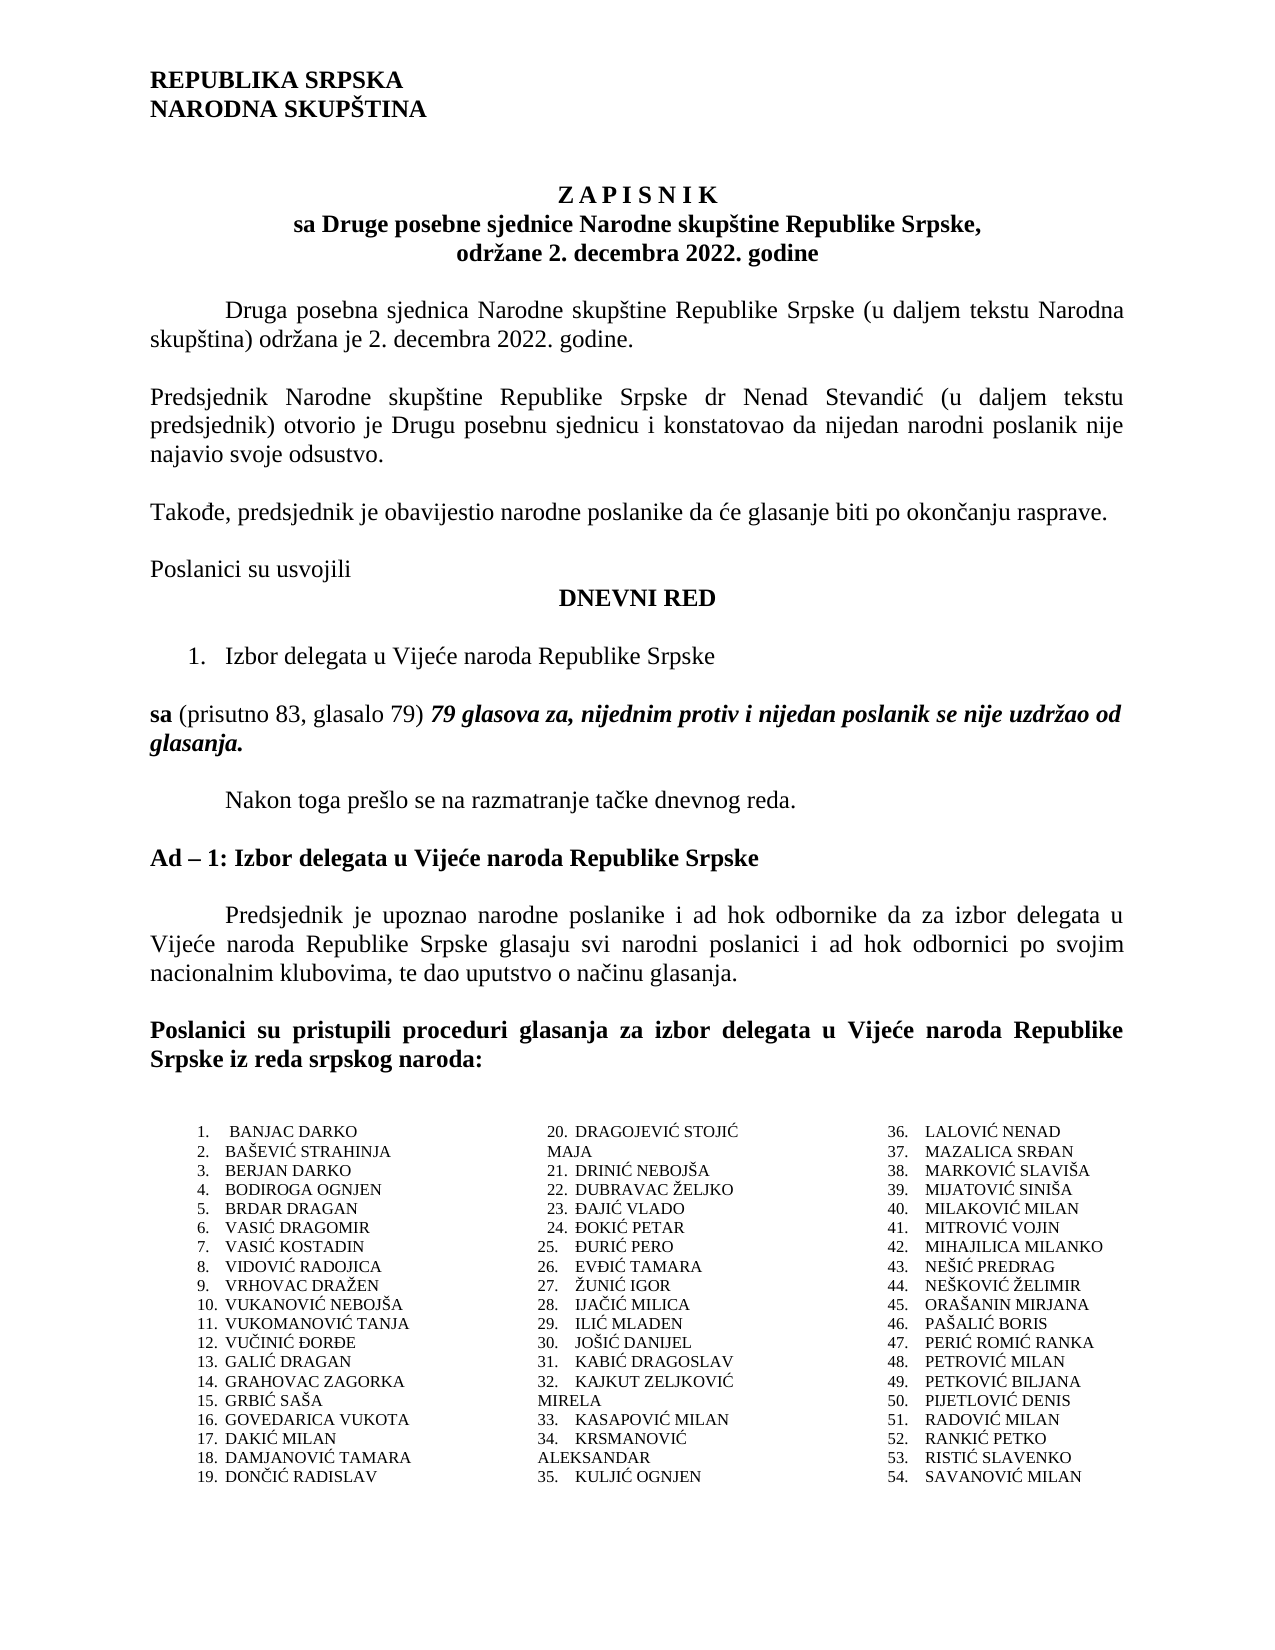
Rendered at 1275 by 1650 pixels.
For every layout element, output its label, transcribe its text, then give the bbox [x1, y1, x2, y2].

text 11. VUKOMANOVIĆ TANJA [197, 1314, 425, 1333]
text Ad – 1: Izbor delegata u Vijeće naroda Republike Srpske [150, 843, 1125, 871]
text 43. NEŠIĆ PREDRAG [887, 1256, 1125, 1276]
list Izbor delegata u Vijeće naroda Republike Srpske [187, 641, 1125, 670]
text 12. VUČINIĆ ĐORĐE [197, 1333, 425, 1352]
text 17. DAKIĆ MILAN [197, 1429, 425, 1448]
text Poslanici su pristupili proceduri glasanja za izbor delegata u Vijeće naroda Republike Srpske iz reda srpskog naroda: [150, 1015, 1125, 1073]
text 45. ORAŠANIN MIRJANA [887, 1295, 1125, 1314]
text 29. ILIĆ MLADEN [537, 1314, 775, 1333]
text 32. KAJKUT ZELJKOVIĆ MIRELA [537, 1371, 775, 1410]
text 39. MIJATOVIĆ SINIŠA [887, 1180, 1125, 1199]
text 8. VIDOVIĆ RADOJICA [197, 1256, 425, 1276]
text 15. GRBIĆ SAŠA [197, 1391, 425, 1410]
text 42. MIHAJILICA MILANKO [887, 1237, 1125, 1256]
text 24. ĐOKIĆ PETAR [547, 1218, 775, 1237]
text 51. RADOVIĆ MILAN [887, 1410, 1125, 1429]
text 47. PERIĆ ROMIĆ RANKA [887, 1333, 1125, 1352]
text održane 2. decembra 2022. godine [150, 238, 1125, 267]
text 16. GOVEDARICA VUKOTA [197, 1410, 425, 1429]
text 46. PAŠALIĆ BORIS [887, 1314, 1125, 1333]
text 27. ŽUNIĆ IGOR [537, 1276, 775, 1295]
text 10. VUKANOVIĆ NEBOJŠA [197, 1295, 425, 1314]
text 23. ĐAJIĆ VLADO [547, 1199, 775, 1218]
text 4. BODIROGA OGNJEN [197, 1180, 425, 1199]
text 14. GRAHOVAC ZAGORKA [197, 1371, 425, 1391]
text 7. VASIĆ KOSTADIN [197, 1237, 425, 1256]
text 50. PIJETLOVIĆ DENIS [887, 1391, 1125, 1410]
text sa (prisutno 83, glasalo 79) 79 glasova za, nijednim protiv i nijedan poslanik se nije uzdržao od glasanja. [150, 699, 1125, 756]
text Poslanici su usvojili [150, 554, 1125, 583]
text 2. BAŠEVIĆ STRAHINJA [197, 1141, 425, 1161]
text 35. KULJIĆ OGNJEN [537, 1467, 775, 1486]
text 21. DRINIĆ NEBOJŠA [547, 1161, 775, 1180]
text 48. PETROVIĆ MILAN [887, 1352, 1125, 1371]
text 33. KASAPOVIĆ MILAN [537, 1410, 775, 1429]
text 20. DRAGOJEVIĆ STOJIĆ MAJA [547, 1122, 775, 1161]
text 53. RISTIĆ SLAVENKO [887, 1448, 1125, 1467]
text sa Druge posebne sjednice Narodne skupštine Republike Srpske, [150, 209, 1125, 238]
text 54. SAVANOVIĆ MILAN [887, 1467, 1125, 1486]
text 34. KRSMANOVIĆ ALEKSANDAR [537, 1429, 775, 1467]
text 37. MAZALICA SRĐAN [887, 1141, 1125, 1161]
text Takođe, predsjednik je obavijestio narodne poslanike da će glasanje biti po okončanju rasprave. [150, 497, 1125, 526]
text REPUBLIKA SRPSKA [150, 66, 1125, 94]
text 6. VASIĆ DRAGOMIR [197, 1218, 425, 1237]
text 5. BRDAR DRAGAN [197, 1199, 425, 1218]
text 9. VRHOVAC DRAŽEN [197, 1276, 425, 1295]
text Druga posebna sjednica Narodne skupštine Republike Srpske (u daljem tekstu Narodna skupština) održana je 2. decembra 2022. godine. [150, 296, 1125, 353]
text Z A P I S N I K [150, 181, 1125, 209]
text 18. DAMJANOVIĆ TAMARA [197, 1448, 425, 1467]
text Predsjednik Narodne skupštine Republike Srpske dr Nenad Stevandić (u daljem tekstu predsjednik) otvorio je Drugu posebnu sjednicu i konstatovao da nijedan narodni poslanik nije najavio svoje odsustvo. [150, 382, 1125, 468]
text 1. BANJAC DARKO [197, 1122, 425, 1141]
text 26. EVĐIĆ TAMARA [537, 1256, 775, 1276]
text DNEVNI RED [150, 583, 1125, 612]
text 3. BERJAN DARKO [197, 1161, 425, 1180]
text Nakon toga prešlo se na razmatranje tačke dnevnog reda. [150, 785, 1125, 814]
text 36. LALOVIĆ NENAD [887, 1122, 1125, 1141]
text 38. MARKOVIĆ SLAVIŠA [887, 1161, 1125, 1180]
text 30. JOŠIĆ DANIJEL [537, 1333, 775, 1352]
text Predsjednik je upoznao narodne poslanike i ad hok odbornike da za izbor delegata u Vijeće naroda Republike Srpske glasaju svi narodni poslanici i ad hok odbornici po svojim nacionalnim klubovima, te dao uputstvo o načinu glasanja. [150, 900, 1125, 986]
text 22. DUBRAVAC ŽELJKO [547, 1180, 775, 1199]
text 41. MITROVIĆ VOJIN [887, 1218, 1125, 1237]
text 52. RANKIĆ PETKO [887, 1429, 1125, 1448]
text 49. PETKOVIĆ BILJANA [887, 1371, 1125, 1391]
text 31. KABIĆ DRAGOSLAV [537, 1352, 775, 1371]
text 19. DONČIĆ RADISLAV [197, 1467, 425, 1486]
text 44. NEŠKOVIĆ ŽELIMIR [887, 1276, 1125, 1295]
text 13. GALIĆ DRAGAN [197, 1352, 425, 1371]
text 40. MILAKOVIĆ MILAN [887, 1199, 1125, 1218]
text 28. IJAČIĆ MILICA [537, 1295, 775, 1314]
text NARODNA SKUPŠTINA [150, 94, 1125, 123]
text 25. ĐURIĆ PERO [500, 1237, 775, 1256]
